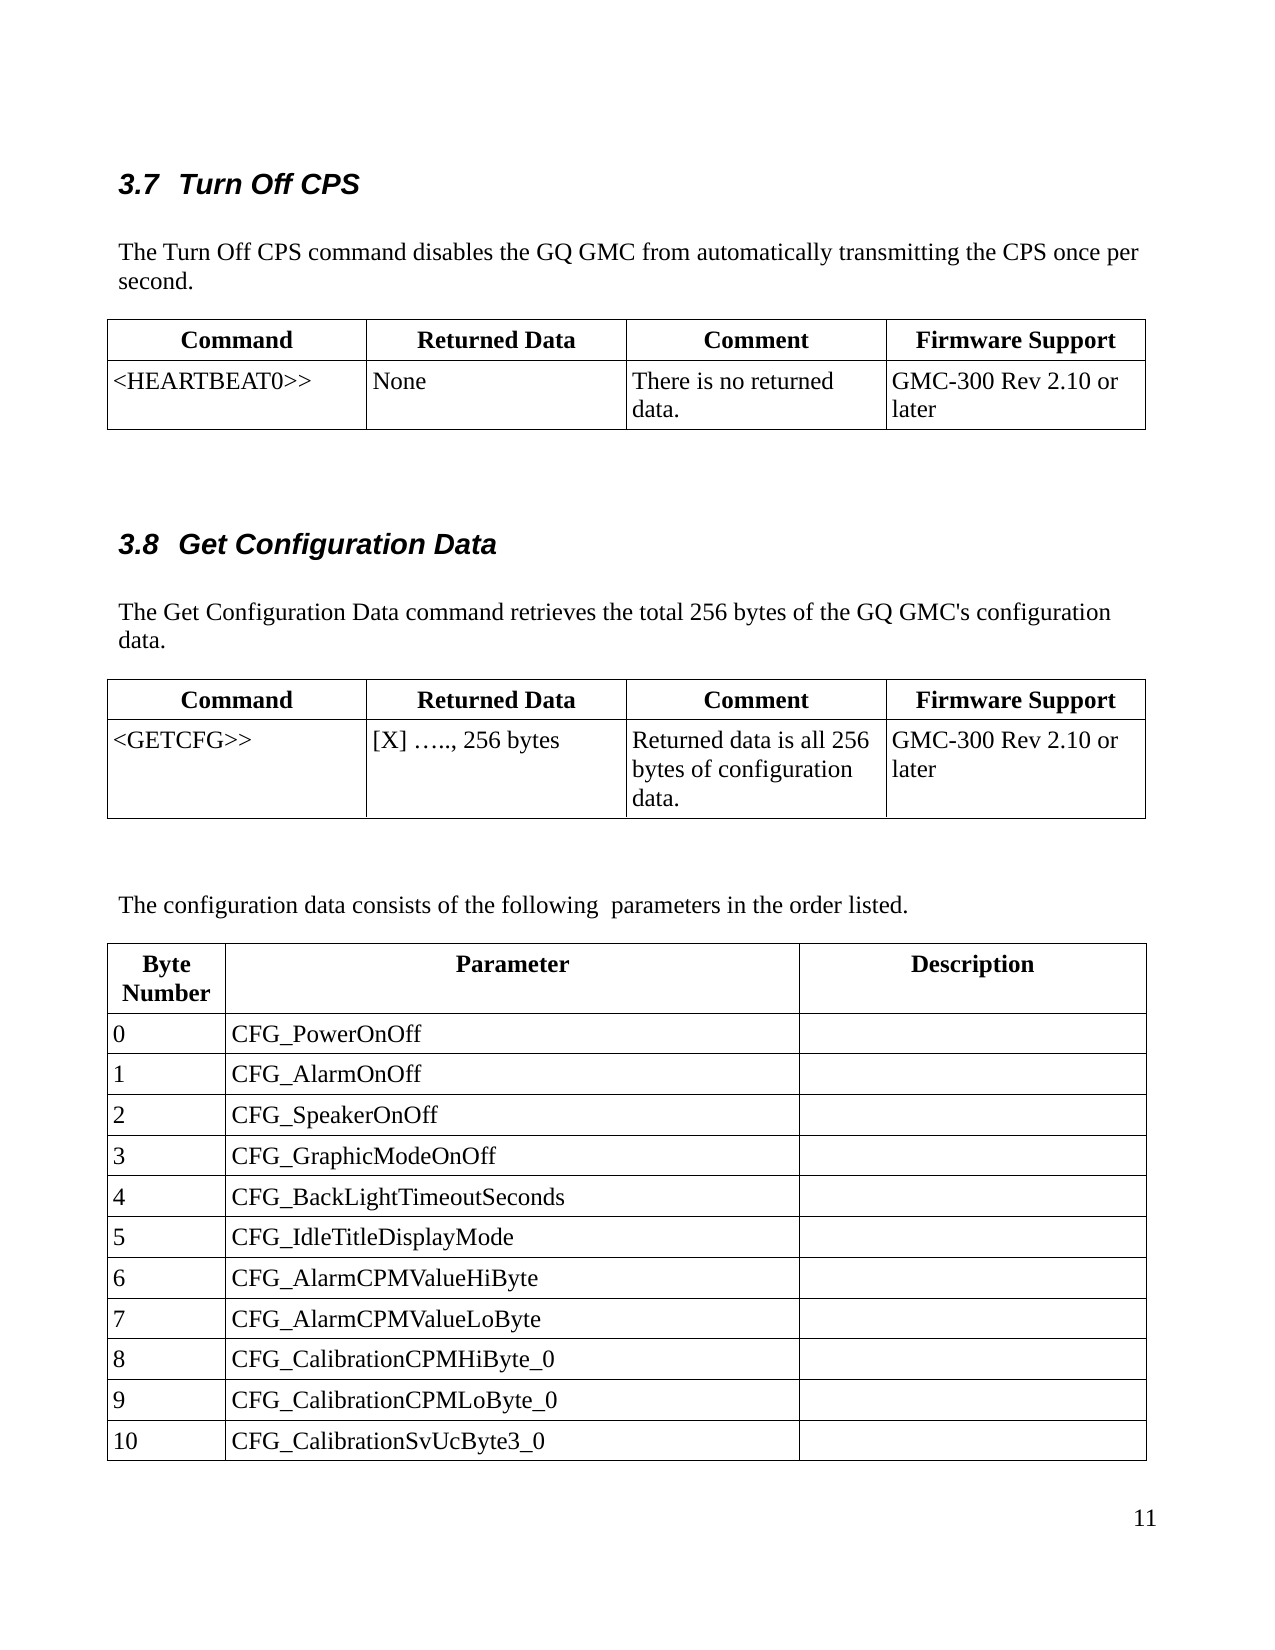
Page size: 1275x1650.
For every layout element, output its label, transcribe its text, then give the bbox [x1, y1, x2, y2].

table_cell 0 [108, 1014, 225, 1053]
table_cell CFG_PowerOnOff [226, 1014, 799, 1053]
table_cell <HEARTBEAT0>> [108, 361, 366, 429]
table_cell CFG_CalibrationSvUcByte3_0 [226, 1421, 799, 1460]
table_cell [800, 1380, 1146, 1420]
table_cell [800, 1217, 1146, 1257]
subtitle 3.8 Get Configuration Data [118, 527, 1157, 560]
table_cell CFG_AlarmCPMValueHiByte [226, 1258, 799, 1297]
table_header Returned Data [367, 680, 626, 719]
subtitle 3.7 Turn Off CPS [118, 167, 1157, 201]
table_cell CFG_CalibrationCPMHiByte_0 [226, 1339, 799, 1379]
table_cell [800, 1176, 1146, 1216]
table_cell CFG_AlarmCPMValueLoByte [226, 1299, 799, 1338]
table_header Description [800, 944, 1146, 1012]
table_header Parameter [226, 944, 799, 1012]
table_cell 2 [108, 1095, 225, 1134]
table_cell CFG_CalibrationCPMLoByte_0 [226, 1380, 799, 1420]
table_cell [800, 1421, 1146, 1460]
text The configuration data consists of the following parameters in the order listed. [118, 890, 1157, 919]
table_header Command [108, 680, 366, 719]
table_cell CFG_BackLightTimeoutSeconds [226, 1176, 799, 1216]
table_header Comment [627, 320, 886, 359]
table_cell GMC-300 Rev 2.10 or later [887, 720, 1145, 817]
table_cell [800, 1136, 1146, 1175]
table_cell [X] ….., 256 bytes [367, 720, 626, 817]
table_cell GMC-300 Rev 2.10 or later [887, 361, 1145, 429]
table_header Command [108, 320, 366, 359]
table_cell 1 [108, 1054, 225, 1094]
text The Turn Off CPS command disables the GQ GMC from automatically transmitting the CPS once per second. [118, 237, 1157, 295]
table_cell 8 [108, 1339, 225, 1379]
table_cell [800, 1054, 1146, 1094]
table_cell [800, 1258, 1146, 1297]
table_cell Returned data is all 256 bytes of configuration data. [627, 720, 886, 817]
table_cell CFG_AlarmOnOff [226, 1054, 799, 1094]
table_cell There is no returned data. [627, 361, 886, 429]
table_cell [800, 1014, 1146, 1053]
table_cell 9 [108, 1380, 225, 1420]
table_cell 4 [108, 1176, 225, 1216]
text The Get Configuration Data command retrieves the total 256 bytes of the GQ GMC's configuration data. [118, 597, 1157, 654]
table_header Byte Number [108, 944, 225, 1012]
table_cell <GETCFG>> [108, 720, 366, 817]
table_cell [800, 1299, 1146, 1338]
table_cell 5 [108, 1217, 225, 1257]
table_cell 10 [108, 1421, 225, 1460]
table_cell 6 [108, 1258, 225, 1297]
table_cell 3 [108, 1136, 225, 1175]
table_cell CFG_SpeakerOnOff [226, 1095, 799, 1134]
table_cell [800, 1339, 1146, 1379]
table_cell CFG_GraphicModeOnOff [226, 1136, 799, 1175]
table_header Comment [627, 680, 886, 719]
table_cell 7 [108, 1299, 225, 1338]
table_header Firmware Support [887, 680, 1145, 719]
table_cell [800, 1095, 1146, 1134]
table_header Firmware Support [887, 320, 1145, 359]
table_cell None [367, 361, 626, 429]
table_header Returned Data [367, 320, 626, 359]
table_cell CFG_IdleTitleDisplayMode [226, 1217, 799, 1257]
